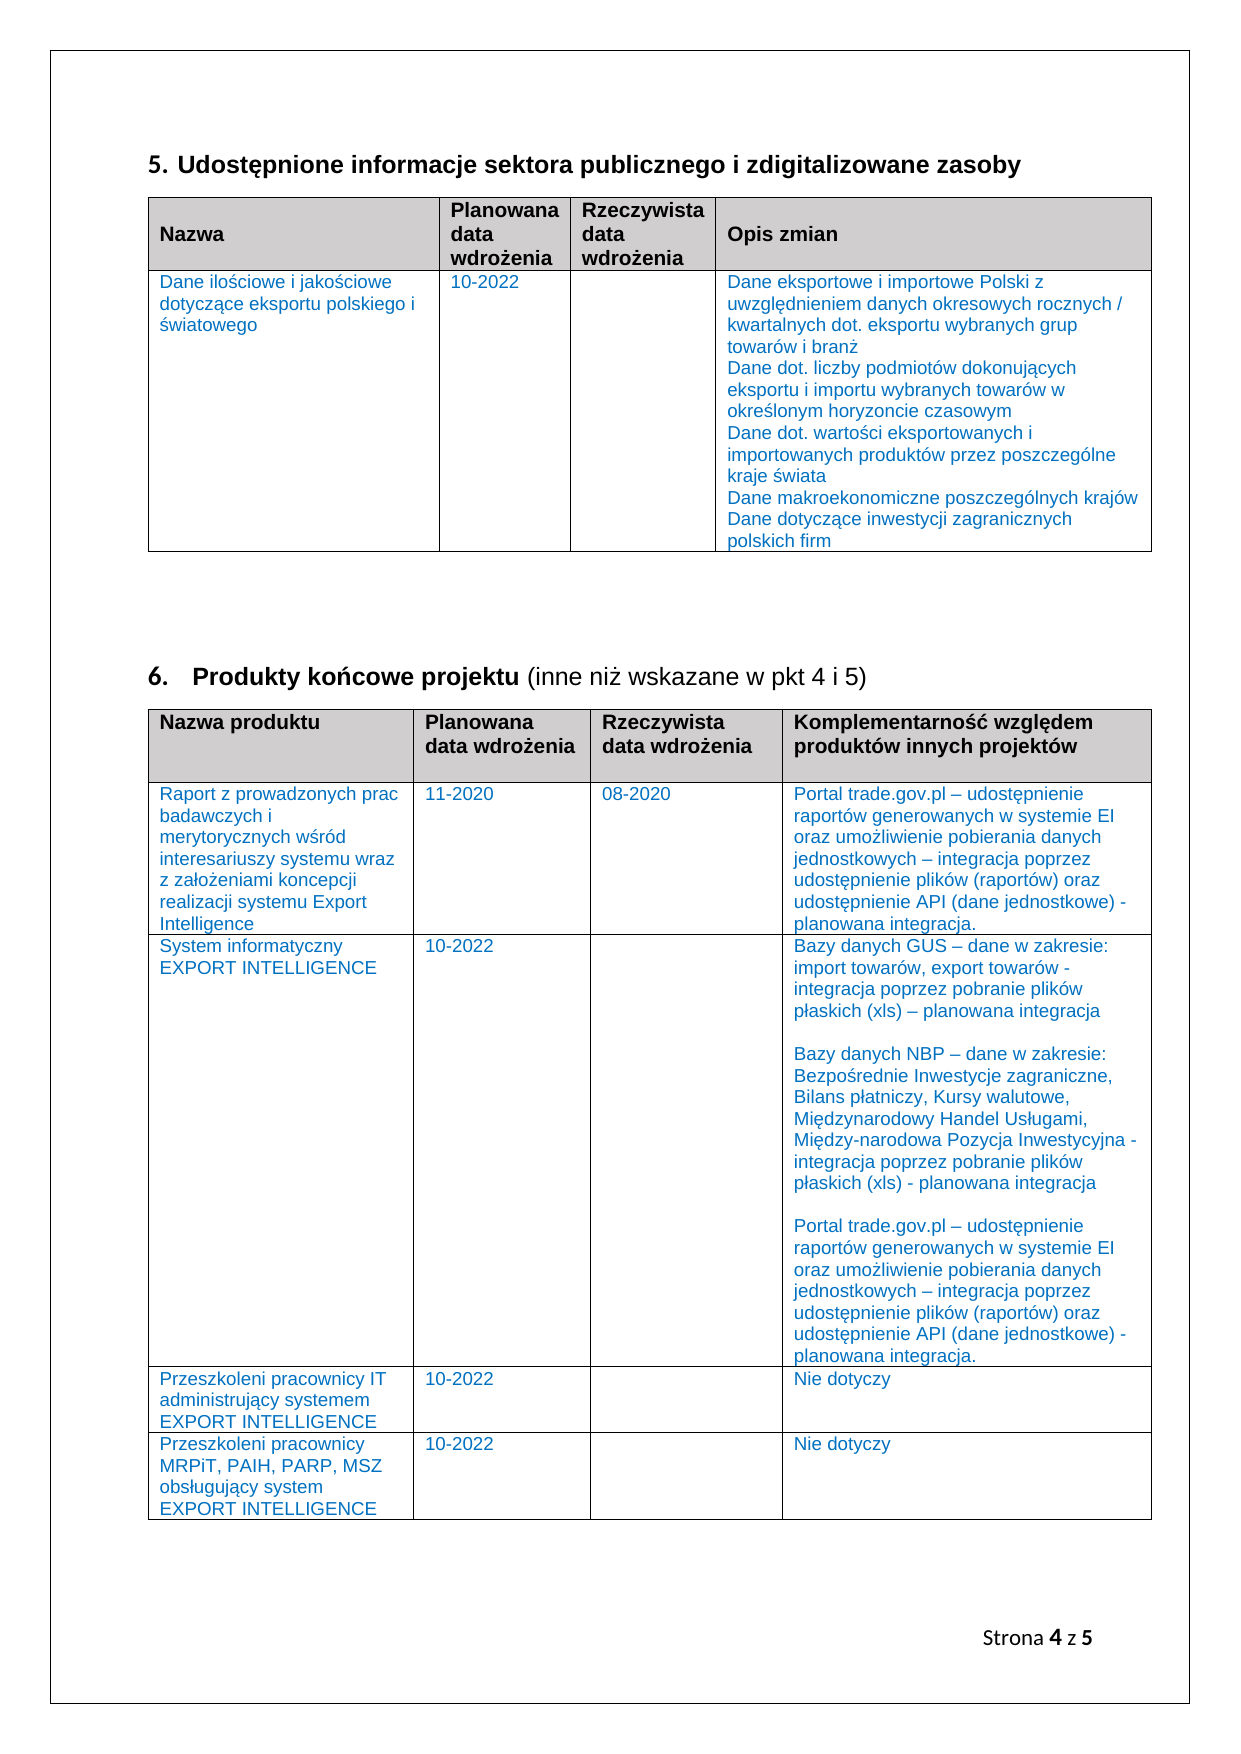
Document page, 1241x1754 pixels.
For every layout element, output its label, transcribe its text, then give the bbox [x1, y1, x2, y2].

table_cell Bazy danych GUS – dane w zakresie: import towarów, export towarów - integracja poprzez pobranie plików płaskich (xls) – planowana integracja Bazy danych NBP – dane w zakresie: Bezpośrednie Inwestycje zagraniczne, Bilans płatniczy, Kursy walutowe, Międzynarodowy Handel Usługami, Między-narodowa Pozycja Inwestycyjna - integracja poprzez pobranie plików płaskich (xls) - planowana integracja Portal trade.gov.pl – udostępnienie raportów generowanych w systemie EI oraz umożliwienie pobierania danych jednostkowych – integracja poprzez udostępnienie plików (raportów) oraz udostępnienie API (dane jednostkowe) - planowana integracja. [783, 935, 1151, 1366]
table_cell Nie dotyczy [783, 1433, 1151, 1519]
table_header Opis zmian [716, 198, 1151, 270]
table_header Rzeczywista data wdrożenia [591, 710, 782, 782]
table_cell 10-2022 [414, 1433, 590, 1519]
table_cell Dane eksportowe i importowe Polski z uwzględnieniem danych okresowych rocznych / kwartalnych dot. eksportu wybranych grup towarów i branż Dane dot. liczby podmiotów dokonujących eksportu i importu wybranych towarów w określonym horyzoncie czasowym Dane dot. wartości eksportowanych i importowanych produktów przez poszczególne kraje świata Dane makroekonomiczne poszczególnych krajów Dane dotyczące inwestycji zagranicznych polskich firm [716, 271, 1151, 551]
table_cell 08-2020 [591, 783, 782, 934]
table_cell Raport z prowadzonych prac badawczych i merytorycznych wśród interesariuszy systemu wraz z założeniami koncepcji realizacji systemu Export Intelligence [149, 783, 413, 934]
table_cell Dane ilościowe i jakościowe dotyczące eksportu polskiego i światowego [149, 271, 439, 551]
table_cell 10-2022 [414, 1367, 590, 1432]
table_header Nazwa [149, 198, 439, 270]
table_header Rzeczywista data wdrożenia [571, 198, 715, 270]
table_cell 10-2022 [414, 935, 590, 1366]
table_cell Przeszkoleni pracownicy MRPiT, PAIH, PARP, MSZ obsługujący system EXPORT INTELLIGENCE [149, 1433, 413, 1519]
table_cell [591, 1433, 782, 1519]
table_cell [591, 1367, 782, 1432]
subtitle Udostępnione informacje sektora publicznego i zdigitalizowane zasoby [148, 147, 1093, 181]
table_header Planowana data wdrożenia [440, 198, 570, 270]
table_cell Przeszkoleni pracownicy IT administrujący systemem EXPORT INTELLIGENCE [149, 1367, 413, 1432]
subtitle Produkty końcowe projektu (inne niż wskazane w pkt 4 i 5) [148, 659, 1093, 693]
table_cell [571, 271, 715, 551]
table_cell 11-2020 [414, 783, 590, 934]
table_cell [591, 935, 782, 1366]
table_cell Nie dotyczy [783, 1367, 1151, 1432]
table_cell Portal trade.gov.pl – udostępnienie raportów generowanych w systemie EI oraz umożliwienie pobierania danych jednostkowych – integracja poprzez udostępnienie plików (raportów) oraz udostępnienie API (dane jednostkowe) - planowana integracja. [783, 783, 1151, 934]
table_cell System informatyczny EXPORT INTELLIGENCE [149, 935, 413, 1366]
table_header Nazwa produktu [149, 710, 413, 782]
table_header Komplementarność względem produktów innych projektów [783, 710, 1151, 782]
table_header Planowana data wdrożenia [414, 710, 590, 782]
table_cell 10-2022 [440, 271, 570, 551]
